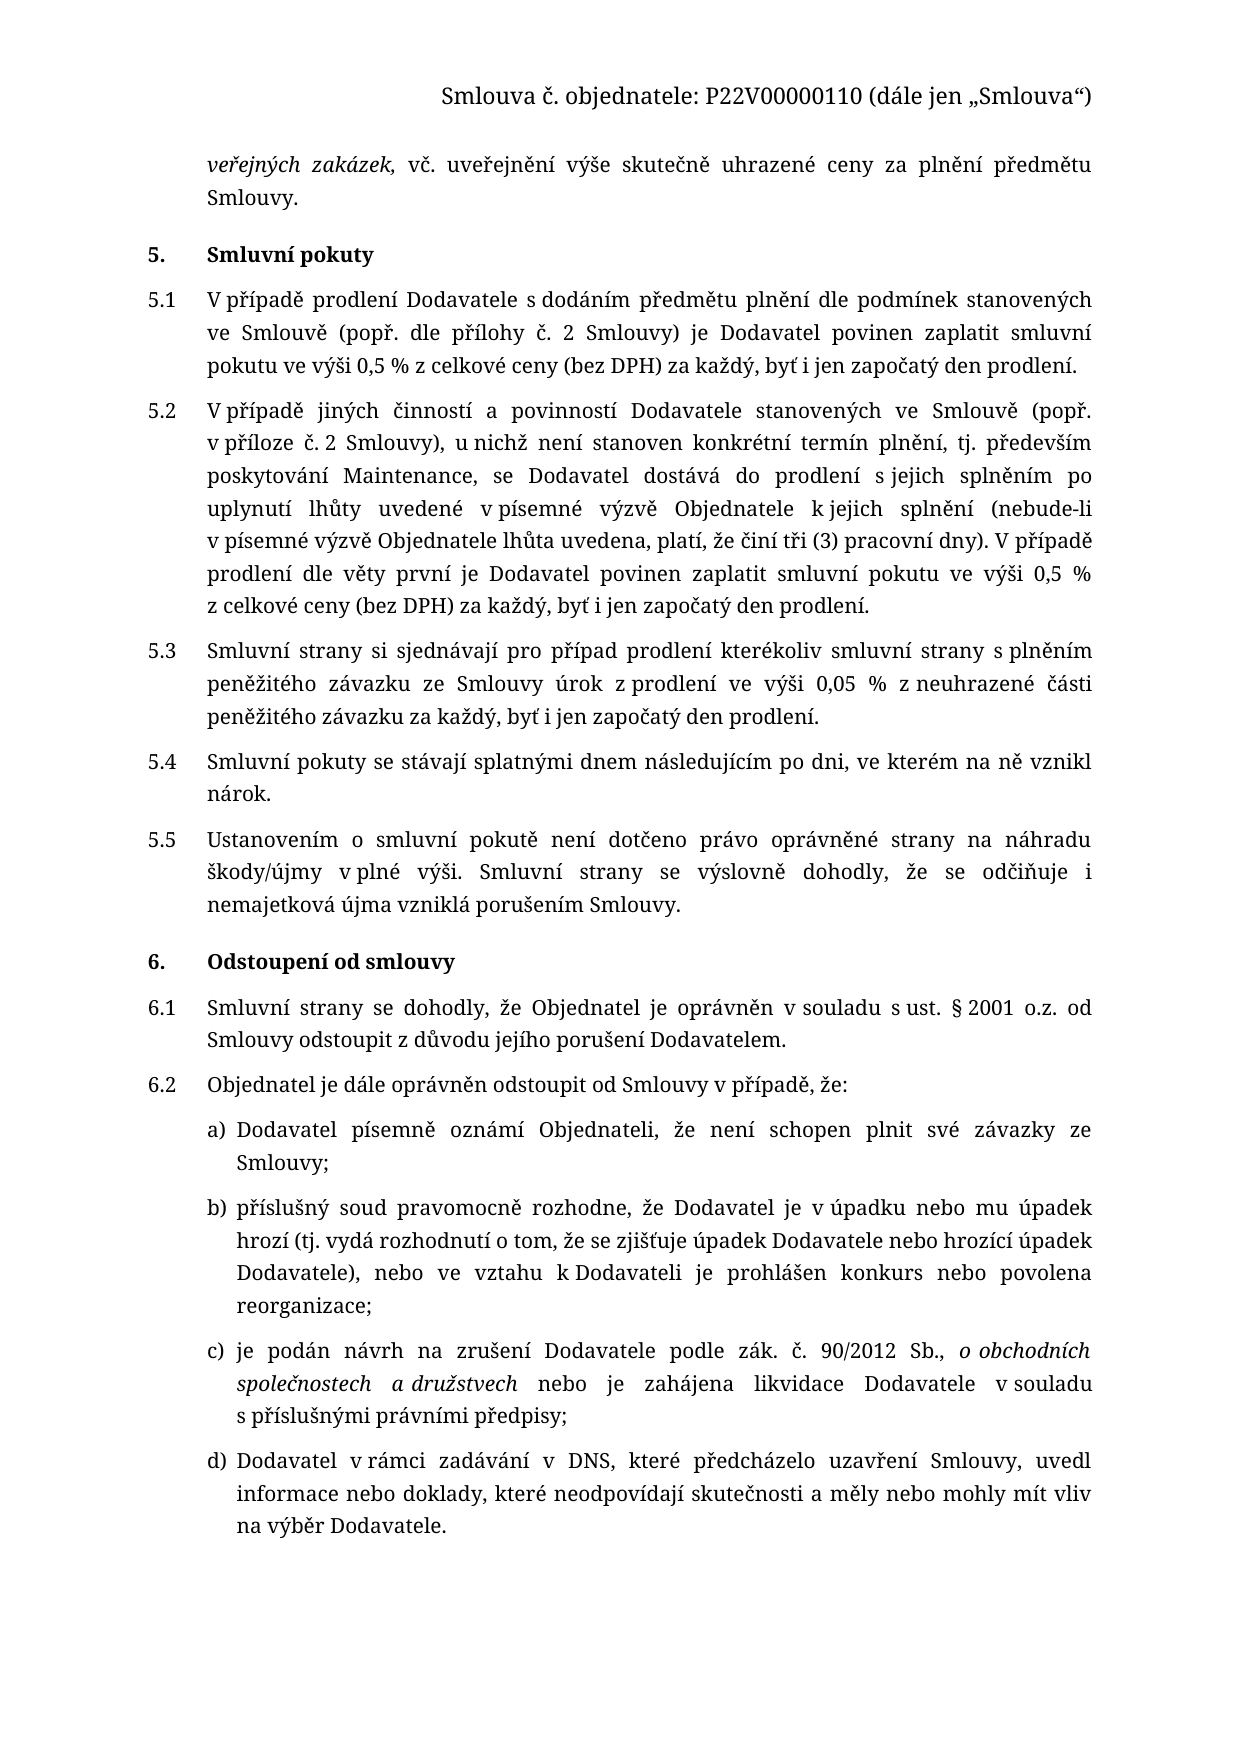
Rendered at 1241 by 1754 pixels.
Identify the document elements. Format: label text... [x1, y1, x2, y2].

list V případě prodlení Dodavatele s dodáním předmětu plnění dle podmínek stanovených ve Smlouvě (popř. dle přílohy č. 2 Smlouvy) je Dodavatel povinen zaplatit smluvní pokutu ve výši 0,5 % z celkové ceny (bez DPH) za každý, byť i jen započatý den prodlení. [148, 286, 1092, 379]
list Smluvní pokuty se stávají splatnými dnem následujícím po dni, ve kterém na ně vznikl nárok. [148, 747, 1092, 808]
list V případě jiných činností a povinností Dodavatele stanovených ve Smlouvě (popř. v příloze č. 2 Smlouvy), u nichž není stanoven konkrétní termín plnění, tj. především poskytování Maintenance, se Dodavatel dostává do prodlení s jejich splněním po uplynutí lhůty uvedené v písemné výzvě Objednatele k jejich splnění (nebude-li v písemné výzvě Objednatele lhůta uvedena, platí, že činí tři (3) pracovní dny). V případě prodlení dle věty první je Dodavatel povinen zaplatit smluvní pokutu ve výši 0,5 % z celkové ceny (bez DPH) za každý, byť i jen započatý den prodlení. [148, 396, 1092, 620]
list Objednatel je dále oprávněn odstoupit od Smlouvy v případě, že: [148, 1070, 1092, 1099]
list příslušný soud pravomocně rozhodne, že Dodavatel je v úpadku nebo mu úpadek hrozí (tj. vydá rozhodnutí o tom, že se zjišťuje úpadek Dodavatele nebo hrozící úpadek Dodavatele), nebo ve vztahu k Dodavateli je prohlášen konkurs nebo povolena reorganizace; [207, 1193, 1092, 1319]
list Dodavatel písemně oznámí Objednateli, že není schopen plnit své závazky ze Smlouvy; [207, 1115, 1092, 1176]
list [148, 150, 1092, 211]
list Dodavatel v rámci zadávání v DNS, které předcházelo uzavření Smlouvy, uvedl informace nebo doklady, které neodpovídají skutečnosti a měly nebo mohly mít vliv na výběr Dodavatele. [207, 1446, 1092, 1540]
list Smluvní strany se dohodly, že Objednatel je oprávněn v souladu s ust. § 2001 o.z. od Smlouvy odstoupit z důvodu jejího porušení Dodavatelem. [148, 993, 1092, 1054]
list Ustanovením o smluvní pokutě není dotčeno právo oprávněné strany na náhradu škody/újmy v plné výši. Smluvní strany se výslovně dohodly, že se odčiňuje i nemajetková újma vzniklá porušením Smlouvy. [148, 825, 1092, 918]
list Smluvní strany si sjednávají pro případ prodlení kterékoliv smluvní strany s plněním peněžitého závazku ze Smlouvy úrok z prodlení ve výši 0,05 % z neuhrazené části peněžitého závazku za každý, byť i jen započatý den prodlení. [148, 637, 1092, 730]
list Smluvní pokuty [148, 241, 1092, 269]
list Odstoupení od smlouvy [148, 947, 1092, 976]
list je podán návrh na zrušení Dodavatele podle zák. č. 90/2012 Sb., o obchodních společnostech a družstvech nebo je zahájena likvidace Dodavatele v souladu s příslušnými právními předpisy; [207, 1336, 1092, 1430]
